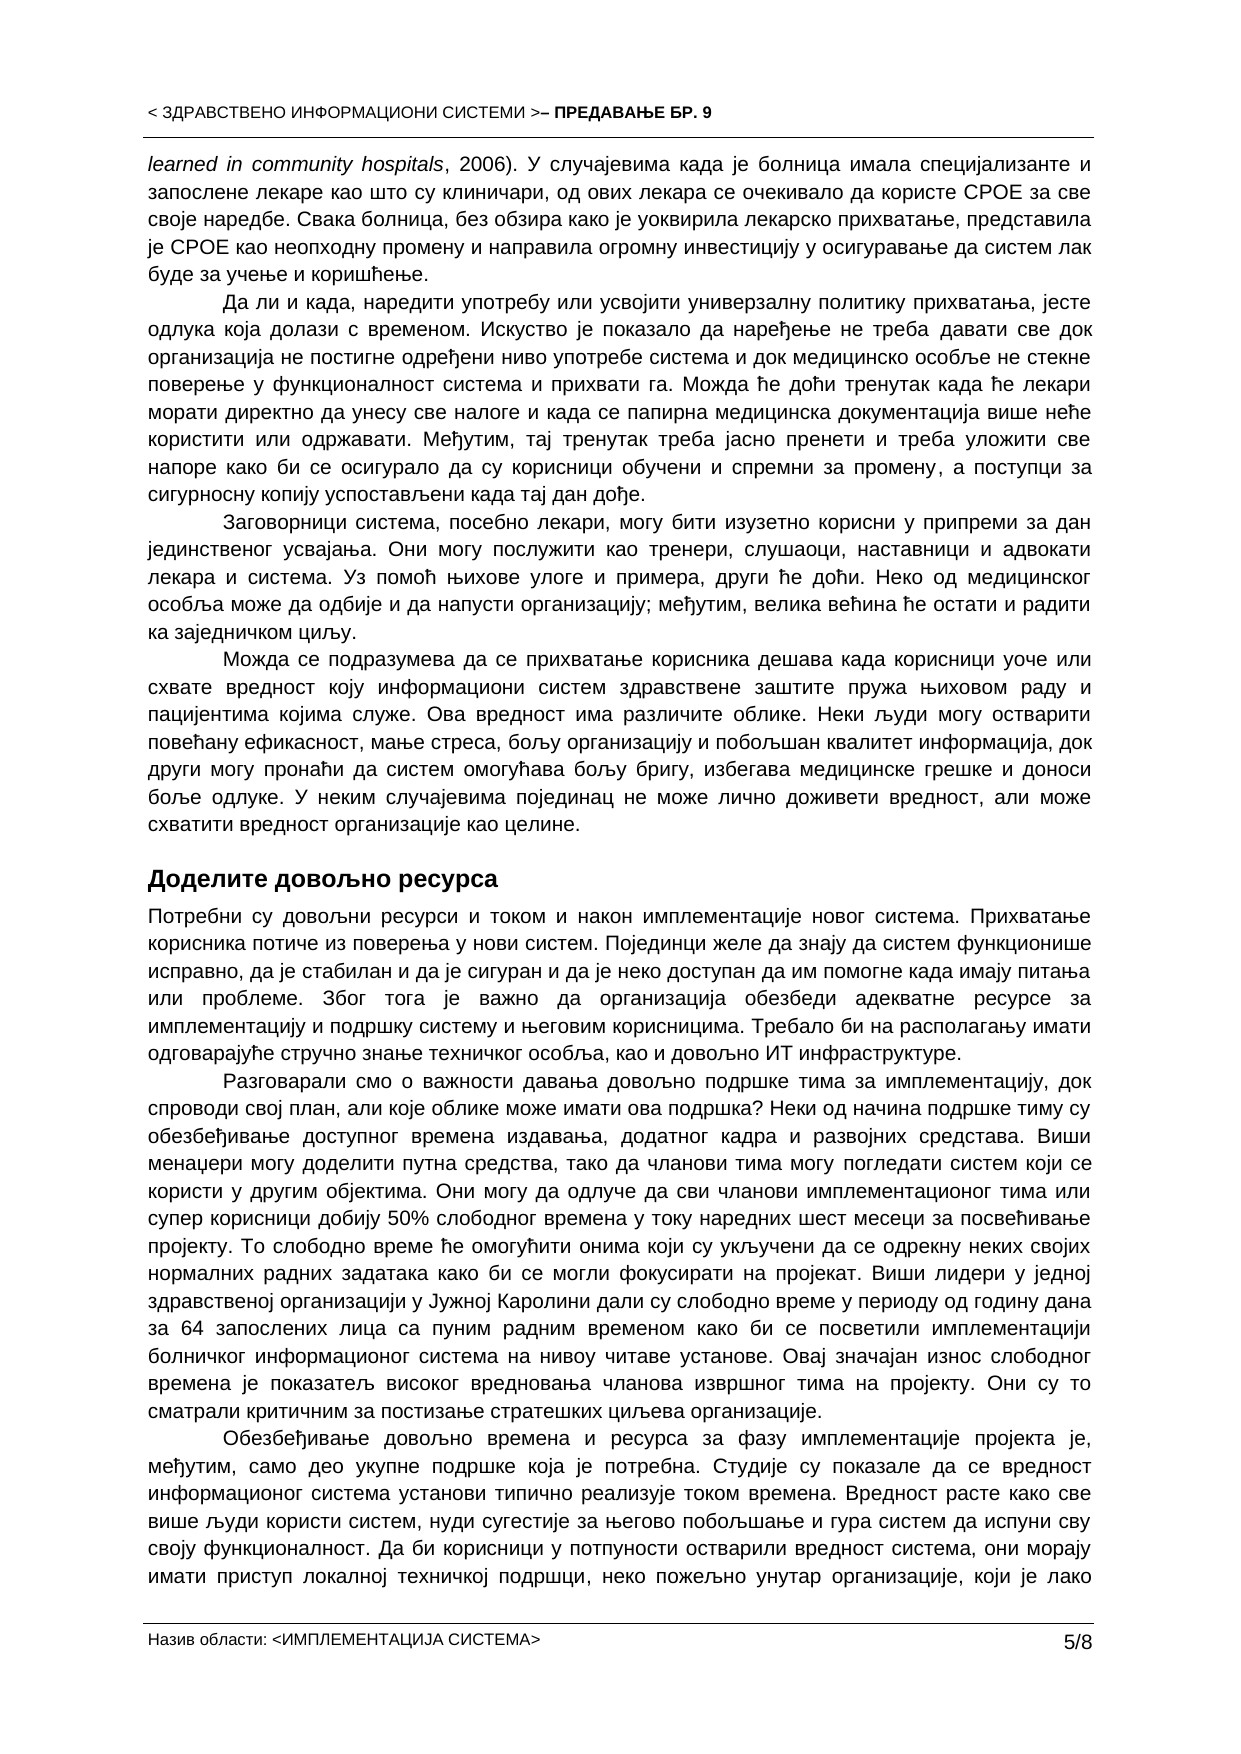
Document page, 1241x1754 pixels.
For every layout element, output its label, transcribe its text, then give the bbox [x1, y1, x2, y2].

text Потребни су довољни ресурси и током и након имплементације новог система. Прихватање корисника потиче из поверења у нови систем. Појединци желе да знају да систем функционише исправно, да је стабилан и да је сигуран и да је неко доступан да им помогне када имају питања или проблеме. Због тога је важно да организација обезбеди адекватне ресурсе за имплементацију и подршку систему и његовим корисницима. Требало би на располагању имати одговарајуће стручно знање техничког особља, као и довољно ИТ инфраструктуре. [148, 904, 1092, 1065]
subtitle Доделите довољно ресурса [148, 864, 1092, 893]
text Разговарали смо о важности давања довољно подршке тима за имплементацију, док спроводи свој план, али које облике може имати ова подршка? Неки од начина подршке тиму су обезбеђивање доступног времена издавања, додатног кадра и развојних средстава. Виши менаџери могу доделити путна средства, тако да чланови тима могу погледати систем који се користи у другим објектима. Они могу да одлуче да сви чланови имплементационог тима или супер корисници добију 50% слободног времена у току наредних шест месеци за посвећивање пројекту. То слободно време ће омогућити онима који су укључени да се одрекну неких својих нормалних радних задатака како би се могли фокусирати на пројекат. Виши лидери у једној здравственој организацији у Јужној Каролини дали су слободно време у периоду од годину дана за 64 запослених лица са пуним радним временом како би се посветили имплементацији болничког информационог система на нивоу читаве установе. Овај значајан износ слободног времена је показатељ високог вредновања чланова извршног тима на пројекту. Они су то сматрали критичним за постизање стратешких циљева организације. [148, 1069, 1092, 1423]
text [148, 152, 1092, 286]
text Можда се подразумева да се прихватање корисника дешава када корисници уоче или схвате вредност коју информациони систем здравствене заштите пружа њиховом раду и пацијентима којима служе. Ова вредност има различите облике. Неки људи могу остварити повећану ефикасност, мање стреса, бољу организацију и побољшан квалитет информација, док други могу пронаћи да систем омогућава бољу бригу, избегава медицинске грешке и доноси боље одлуке. У неким случајевима појединац не може лично доживети вредност, али може схватити вредност организације као целине. [148, 647, 1092, 836]
text Да ли и када, наредити употребу или усвојити универзалну политику прихватања, јесте одлука која долази с временом. Искуство је показало да наређење не треба давати све док организација не постигне одређени ниво употребе система и док медицинско особље не стекне поверење у функционалност система и прихвати га. Можда ће доћи тренутак када ће лекари морати директно да унесу све налоге и када се папирна медицинска документација више неће користити или одржавати. Међутим, тај тренутак треба јасно пренети и треба уложити све напоре како би се осигурало да су корисници обучени и спремни за промену, а поступци за сигурносну копију успостављени када тај дан дође. [148, 289, 1092, 506]
text Заговорници система, посебно лекари, могу бити изузетно корисни у припреми за дан јединственог усвајања. Они могу послужити као тренери, слушаоци, наставници и адвокати лекара и система. Уз помоћ њихове улоге и примера, други ће доћи. Неко од медицинског особља може да одбије и да напусти организацију; међутим, велика већина ће остати и радити ка заједничком циљу. [148, 509, 1092, 643]
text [148, 1426, 1092, 1588]
